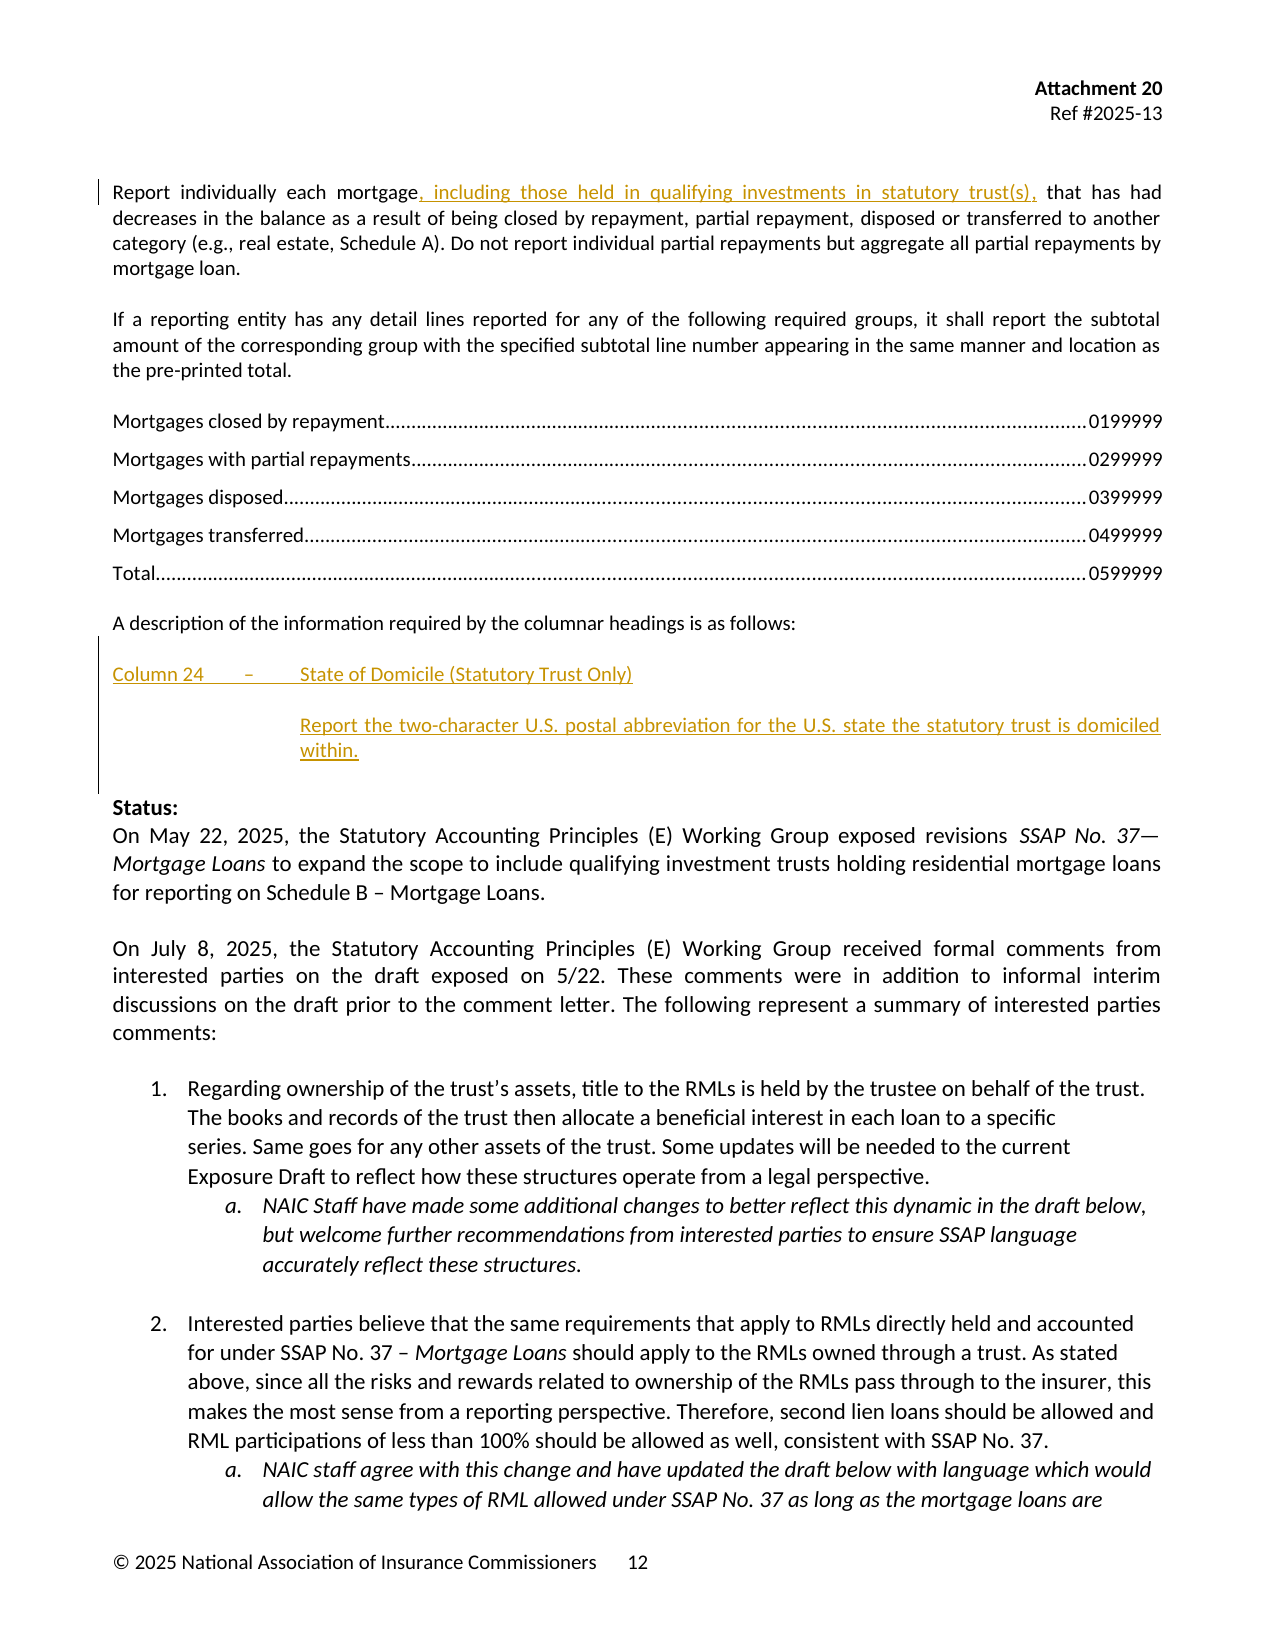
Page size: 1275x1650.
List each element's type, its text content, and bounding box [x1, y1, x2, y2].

text Mortgages disposed 0399999 [112, 484, 1162, 509]
text Mortgages transferred 0499999 [112, 522, 1162, 547]
list Interested parties believe that the same requirements that apply to RMLs directly held and accounted for under SSAP No. 37 – Mortgage Loans should apply to the RMLs owned through a trust. As stated above, since all the risks and rewards related to ownership of the RMLs pass through to the insurer, this makes the most sense from a reporting perspective. Therefore, second lien loans should be allowed and RML participations of less than 100% should be allowed as well, consistent with SSAP No. 37. [150, 1309, 1162, 1454]
text Total 0599999 [112, 560, 1162, 585]
text On May 22, 2025, the Statutory Accounting Principles (E) Working Group exposed revisions SSAP No. 37—Mortgage Loans to expand the scope to include qualifying investment trusts holding residential mortgage loans for reporting on Schedule B – Mortgage Loans. [112, 822, 1162, 906]
text On July 8, 2025, the Statutory Accounting Principles (E) Working Group received formal comments from interested parties on the draft exposed on 5/22. These comments were in addition to informal interim discussions on the draft prior to the comment letter. The following represent a summary of interested parties comments: [112, 934, 1162, 1046]
text Report individually each mortgage that has had decreases in the balance as a result of being closed by repayment, partial repayment, disposed or transferred to another category (e.g., real estate, Schedule A). Do not report individual partial repayments but aggregate all partial repayments by mortgage loan. [112, 179, 1162, 281]
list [225, 1456, 1162, 1513]
list NAIC Staff have made some additional changes to better reflect this dynamic in the draft below, but welcome further recommendations from interested parties to ensure SSAP language accurately reflect these structures. [225, 1191, 1162, 1278]
text Status: [112, 793, 1162, 822]
list Regarding ownership of the trust’s assets, title to the RMLs is held by the trustee on behalf of the trust. The books and records of the trust then allocate a beneficial interest in each loan to a specific series. Same goes for any other assets of the trust. Some updates will be needed to the current Exposure Draft to reflect how these structures operate from a legal perspective. [150, 1074, 1162, 1190]
text Mortgages closed by repayment 0199999 [112, 408, 1162, 433]
text A description of the information required by the columnar headings is as follows: [112, 611, 1162, 636]
text Mortgages with partial repayments 0299999 [112, 446, 1162, 471]
text If a reporting entity has any detail lines reported for any of the following required groups, it shall report the subtotal amount of the corresponding group with the specified subtotal line number appearing in the same manner and location as the pre-printed total. [112, 306, 1162, 383]
